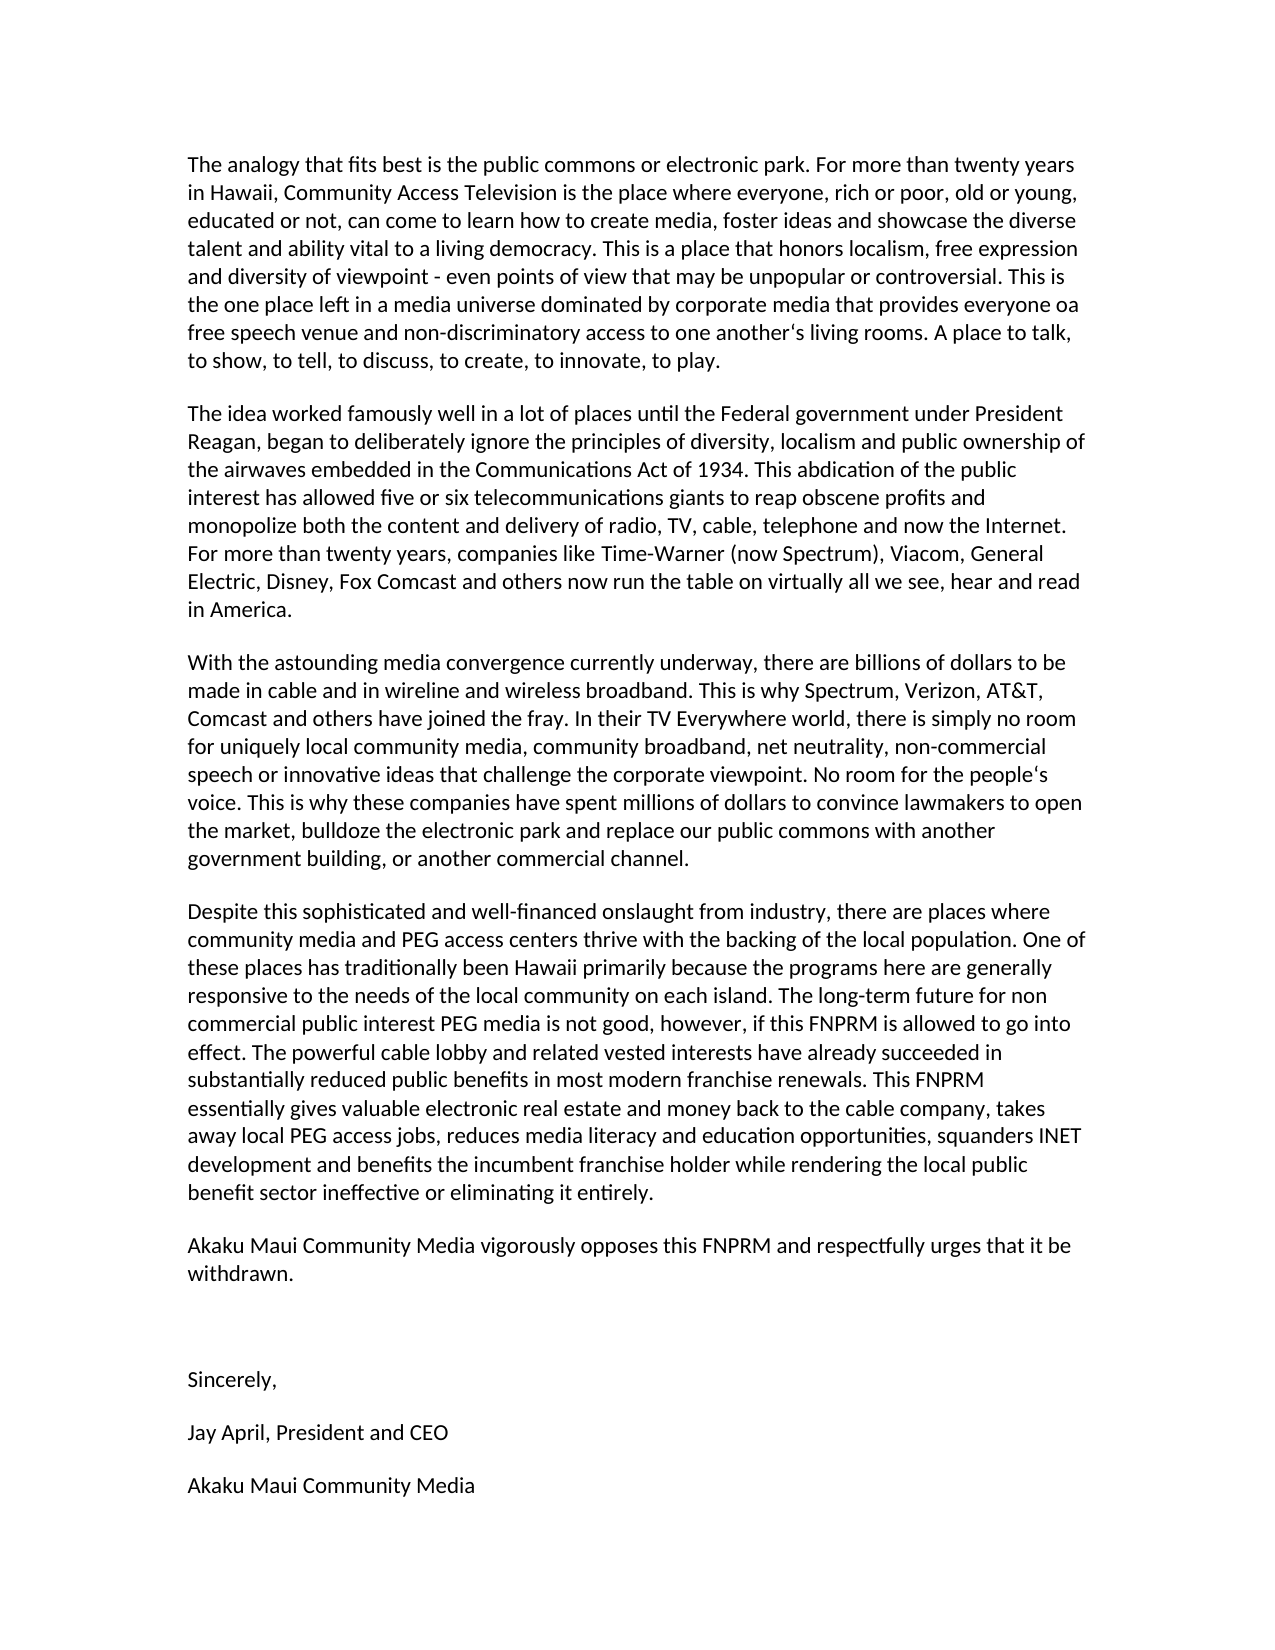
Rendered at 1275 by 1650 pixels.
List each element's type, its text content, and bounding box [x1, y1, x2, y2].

text Akaku Maui Community Media vigorously opposes this FNPRM and respectfully urges that it be withdrawn. [187, 1231, 1087, 1287]
text Jay April, President and CEO [187, 1418, 1087, 1446]
text The idea worked famously well in a lot of places until the Federal government under President Reagan, began to deliberately ignore the principles of diversity, localism and public ownership of the airwaves embedded in the Communications Act of 1934. This abdication of the public interest has allowed five or six telecommunications giants to reap obscene profits and monopolize both the content and delivery of radio, TV, cable, telephone and now the Internet. For more than twenty years, companies like Time-Warner (now Spectrum), Viacom, General Electric, Disney, Fox Comcast and others now run the table on virtually all we see, hear and read in America. [187, 399, 1087, 623]
text Despite this sophisticated and well-financed onslaught from industry, there are places where community media and PEG access centers thrive with the backing of the local population. One of these places has traditionally been Hawaii primarily because the programs here are generally responsive to the needs of the local community on each island. The long-term future for non commercial public interest PEG media is not good, however, if this FNPRM is allowed to go into effect. The powerful cable lobby and related vested interests have already succeeded in substantially reduced public benefits in most modern franchise renewals. This FNPRM essentially gives valuable electronic real estate and money back to the cable company, takes away local PEG access jobs, reduces media literacy and education opportunities, squanders INET development and benefits the incumbent franchise holder while rendering the local public benefit sector ineffective or eliminating it entirely. [187, 897, 1087, 1206]
text Akaku Maui Community Media [187, 1471, 1087, 1499]
text Sincerely, [187, 1365, 1087, 1393]
text The analogy that fits best is the public commons or electronic park. For more than twenty years in Hawaii, Community Access Television is the place where everyone, rich or poor, old or young, educated or not, can come to learn how to create media, foster ideas and showcase the diverse talent and ability vital to a living democracy. This is a place that honors localism, free expression and diversity of viewpoint - even points of view that may be unpopular or controversial. This is the one place left in a media universe dominated by corporate media that provides everyone oa free speech venue and non-discriminatory access to one anotherʻs living rooms. A place to talk, to show, to tell, to discuss, to create, to innovate, to play. [187, 150, 1087, 374]
text With the astounding media convergence currently underway, there are billions of dollars to be made in cable and in wireline and wireless broadband. This is why Spectrum, Verizon, AT&T, Comcast and others have joined the fray. In their TV Everywhere world, there is simply no room for uniquely local community media, community broadband, net neutrality, non-commercial speech or innovative ideas that challenge the corporate viewpoint. No room for the peopleʻs voice. This is why these companies have spent millions of dollars to convince lawmakers to open the market, bulldoze the electronic park and replace our public commons with another government building, or another commercial channel. [187, 648, 1087, 872]
